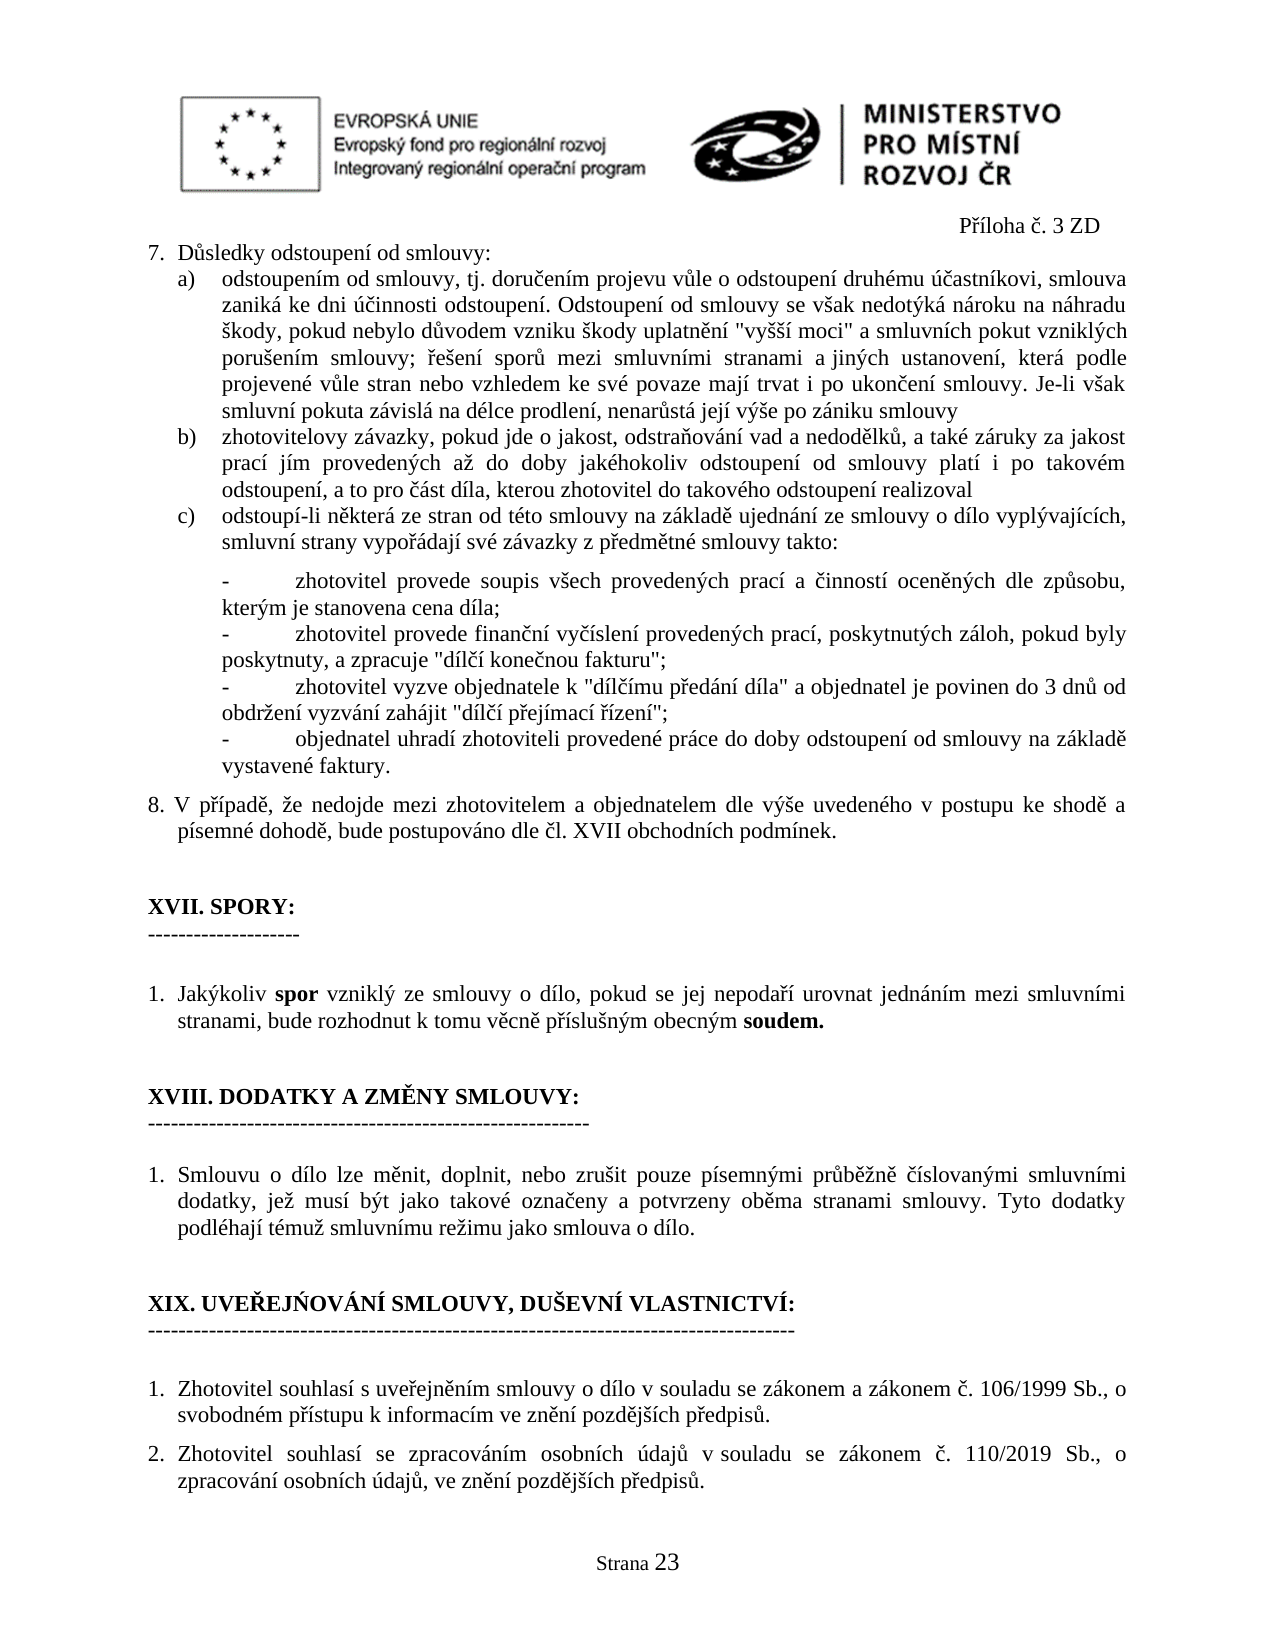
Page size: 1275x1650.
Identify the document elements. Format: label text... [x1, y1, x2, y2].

text 7. Důsledky odstoupení od smlouvy: [148, 238, 1127, 265]
text - zhotovitel vyzve objednatele k "dílčímu předání díla" a objednatel je povinen do 3 dnů od obdržení vyzvání zahájit "dílčí přejímací řízení"; [222, 673, 1127, 725]
subtitle XVIII. DODATKY A ZMĚNY SMLOUVY: [148, 1083, 1127, 1109]
list odstoupením od smlouvy, tj. doručením projevu vůle o odstoupení druhému účastníkovi, smlouva zaniká ke dni účinnosti odstoupení. Odstoupení od smlouvy se však nedotýká nároku na náhradu škody, pokud nebylo důvodem vzniku škody uplatnění "vyšší moci" a smluvních pokut vzniklých porušením smlouvy; řešení sporů mezi smluvními stranami a jiných ustanovení, která podle projevené vůle stran nebo vzhledem ke své povaze mají trvat i po ukončení smlouvy. Je-li však smluvní pokuta závislá na délce prodlení, nenarůstá její výše po zániku smlouvy [177, 265, 1127, 423]
list Jakýkoliv spor vzniklý ze smlouvy o dílo, pokud se jej nepodaří urovnat jednáním mezi smluvními stranami, bude rozhodnut k tomu věcně příslušným obecným soudem. [148, 980, 1127, 1033]
list zhotovitelovy závazky, pokud jde o jakost, odstraňování vad a nedodělků, a také záruky za jakost prací jím provedených až do doby jakéhokoliv odstoupení od smlouvy platí i po takovém odstoupení, a to pro část díla, kterou zhotovitel do takového odstoupení realizoval [177, 423, 1127, 502]
subtitle XIX. UVEŘEJŃOVÁNÍ SMLOUVY, DUŠEVNÍ VLASTNICTVÍ: [148, 1290, 1127, 1316]
list Zhotovitel souhlasí s uveřejněním smlouvy o dílo v souladu se zákonem a zákonem č. 106/1999 Sb., o svobodném přístupu k informacím ve znění pozdějších předpisů. [148, 1375, 1127, 1428]
subtitle XVII. SPORY: [148, 893, 1127, 920]
text - zhotovitel provede soupis všech provedených prací a činností oceněných dle způsobu, kterým je stanovena cena díla; [222, 567, 1127, 620]
text - zhotovitel provede finanční vyčíslení provedených prací, poskytnutých záloh, pokud byly poskytnuty, a zpracuje "dílčí konečnou fakturu"; [222, 620, 1127, 673]
text ------------------------------------------------------------------------------------- [148, 1316, 1127, 1343]
text -------------------- [148, 920, 1127, 946]
list Zhotovitel souhlasí se zpracováním osobních údajů v souladu se zákonem č. 110/2019 Sb., o zpracování osobních údajů, ve znění pozdějších předpisů. [148, 1440, 1127, 1493]
list Smlouvu o dílo lze měnit, doplnit, nebo zrušit pouze písemnými průběžně číslovanými smluvními dodatky, jež musí být jako takové označeny a potvrzeny oběma stranami smlouvy. Tyto dodatky podléhají témuž smluvnímu režimu jako smlouva o dílo. [148, 1161, 1127, 1240]
text - objednatel uhradí zhotoviteli provedené práce do doby odstoupení od smlouvy na základě vystavené faktury. [222, 725, 1127, 778]
text 8. V případě, že nedojde mezi zhotovitelem a objednatelem dle výše uvedeného v postupu ke shodě a písemné dohodě, bude postupováno dle čl. XVII obchodních podmínek. [148, 791, 1127, 843]
picture [163, 73, 1077, 210]
list odstoupí-li některá ze stran od této smlouvy na základě ujednání ze smlouvy o dílo vyplývajících, smluvní strany vypořádají své závazky z předmětné smlouvy takto: [177, 502, 1127, 555]
text ---------------------------------------------------------- [148, 1109, 1127, 1136]
